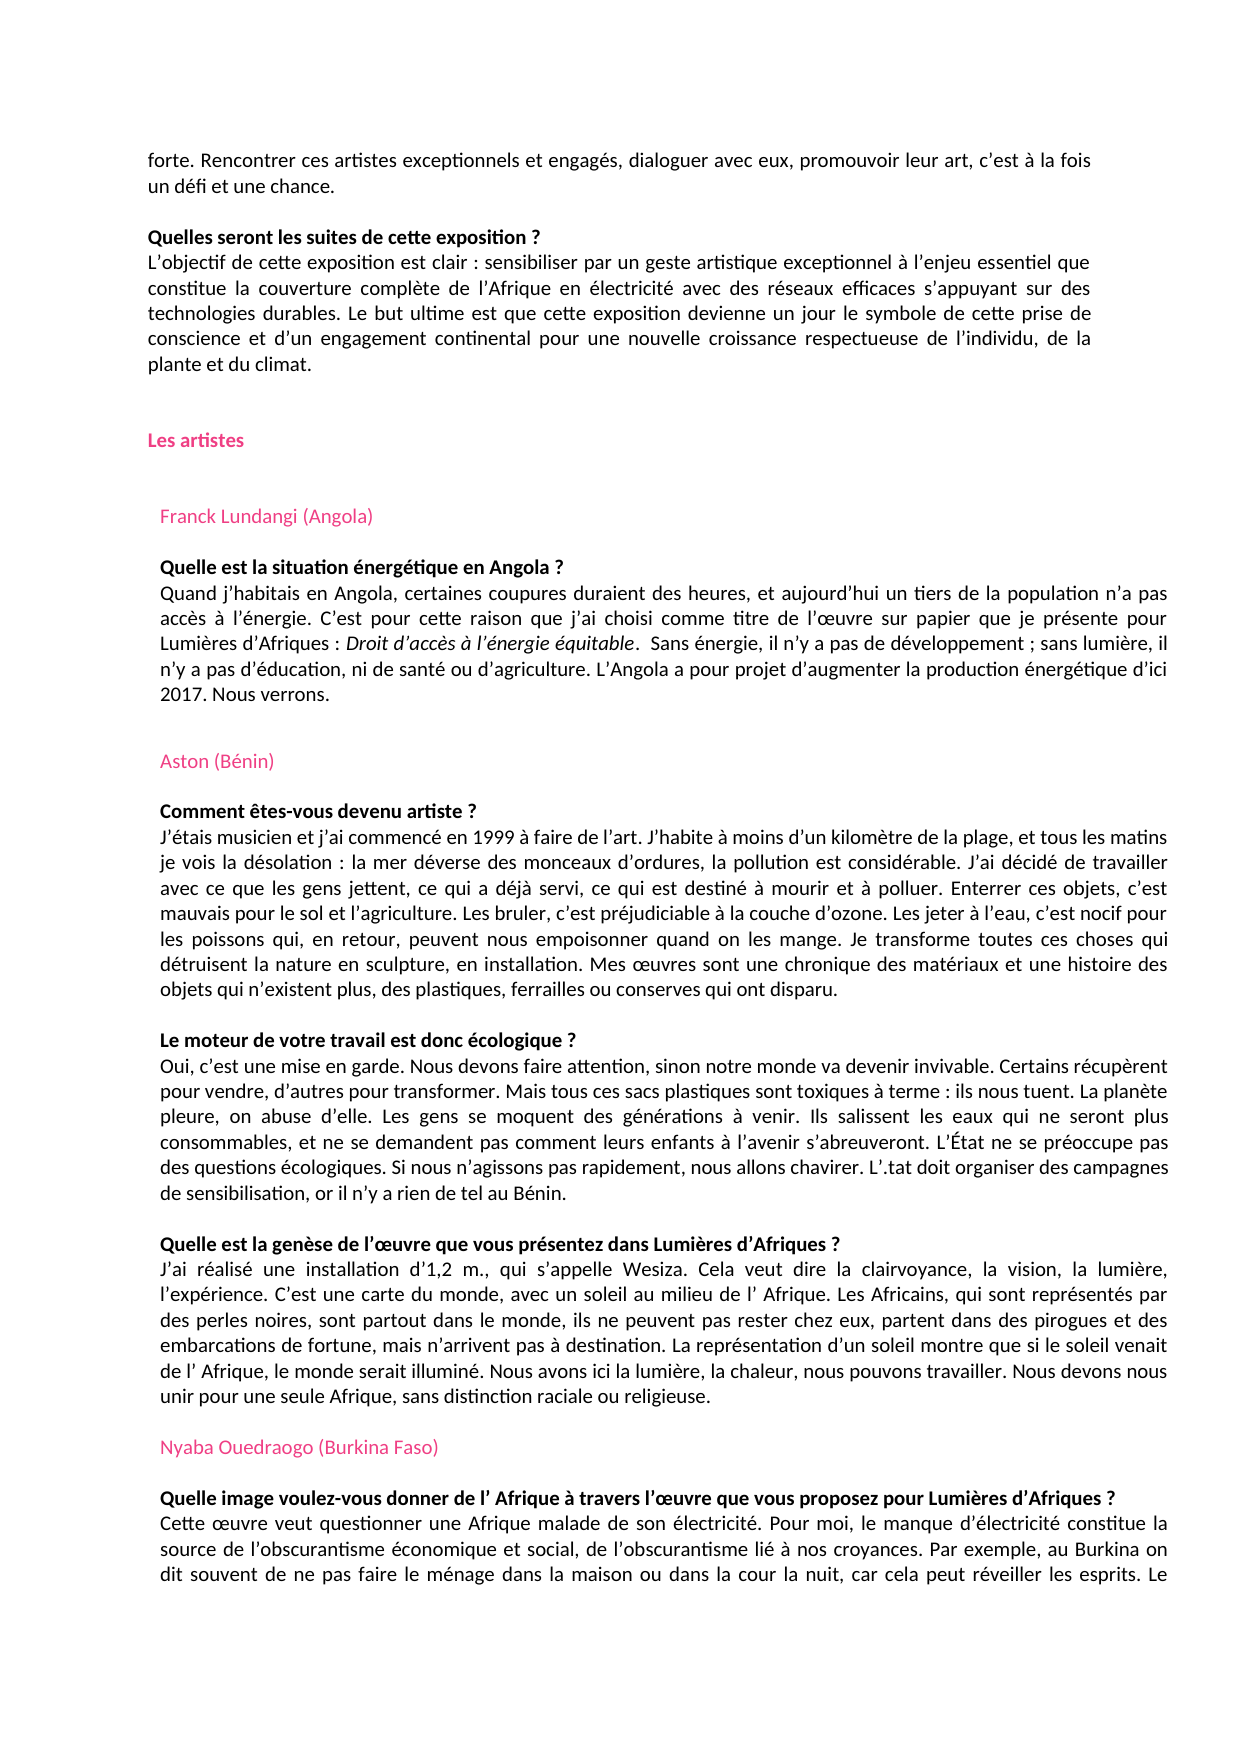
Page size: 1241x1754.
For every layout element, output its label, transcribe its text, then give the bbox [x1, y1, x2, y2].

table_header Franck Lundangi (Angola) Quelle est la situation énergétique en Angola ? Quand j’habitais en Angola, certaines coupures duraient des heures, et aujourd’hui un tiers de la population n’a pas accès à l’énergie. C’est pour cette raison que j’ai choisi comme titre de l’œuvre sur papier que je présente pour Lumières d’Afriques : Droit d’accès à l’énergie équitable. Sans énergie, il n’y a pas de développement ; sans lumière, il n’y a pas d’éducation, ni de santé ou d’agriculture. L’Angola a pour projet d’augmenter la production énergétique d’ici 2017. Nous verrons. [149, 504, 1181, 748]
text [148, 148, 1093, 198]
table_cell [149, 1434, 1181, 1606]
text L’objectif de cette exposition est clair : sensibiliser par un geste artistique exceptionnel à l’enjeu essentiel que constitue la couverture complète de l’Afrique en électricité avec des réseaux efficaces s’appuyant sur des technologies durables. Le but ultime est que cette exposition devienne un jour le symbole de cette prise de conscience et d’un engagement continental pour une nouvelle croissance respectueuse de l’individu, de la plante et du climat. [148, 249, 1093, 376]
text Quelles seront les suites de cette exposition ? [148, 224, 1093, 249]
table_cell Aston (Bénin) Comment êtes-vous devenu artiste ? J’étais musicien et j’ai commencé en 1999 à faire de l’art. J’habite à moins d’un kilomètre de la plage, et tous les matins je vois la désolation : la mer déverse des monceaux d’ordures, la pollution est considérable. J’ai décidé de travailler avec ce que les gens jettent, ce qui a déjà servi, ce qui est destiné à mourir et à polluer. Enterrer ces objets, c’est mauvais pour le sol et l’agriculture. Les bruler, c’est préjudiciable à la couche d’ozone. Les jeter à l’eau, c’est nocif pour les poissons qui, en retour, peuvent nous empoisonner quand on les mange. Je transforme toutes ces choses qui détruisent la nature en sculpture, en installation. Mes œuvres sont une chronique des matériaux et une histoire des objets qui n’existent plus, des plastiques, ferrailles ou conserves qui ont disparu. Le moteur de votre travail est donc écologique ? Oui, c’est une mise en garde. Nous devons faire attention, sinon notre monde va devenir invivable. Certains récupèrent pour vendre, d’autres pour transformer. Mais tous ces sacs plastiques sont toxiques à terme : ils nous tuent. La planète pleure, on abuse d’elle. Les gens se moquent des générations à venir. Ils salissent les eaux qui ne seront plus consommables, et ne se demandent pas comment leurs enfants à l’avenir s’abreuveront. L’État ne se préoccupe pas des questions écologiques. Si nous n’agissons pas rapidement, nous allons chavirer. L’.tat doit organiser des campagnes de sensibilisation, or il n’y a rien de tel au Bénin. Quelle est la genèse de l’œuvre que vous présentez dans Lumières d’Afriques ? J’ai réalisé une installation d’1,2 m., qui s’appelle Wesiza. Cela veut dire la clairvoyance, la vision, la lumière, l’expérience. C’est une carte du monde, avec un soleil au milieu de l’ Afrique. Les Africains, qui sont représentés par des perles noires, sont partout dans le monde, ils ne peuvent pas rester chez eux, partent dans des pirogues et des embarcations de fortune, mais n’arrivent pas à destination. La représentation d’un soleil montre que si le soleil venait de l’ Afrique, le monde serait illuminé. Nous avons ici la lumière, la chaleur, nous pouvons travailler. Nous devons nous unir pour une seule Afrique, sans distinction raciale ou religieuse. [149, 748, 1181, 1434]
text Les artistes [148, 427, 1093, 453]
